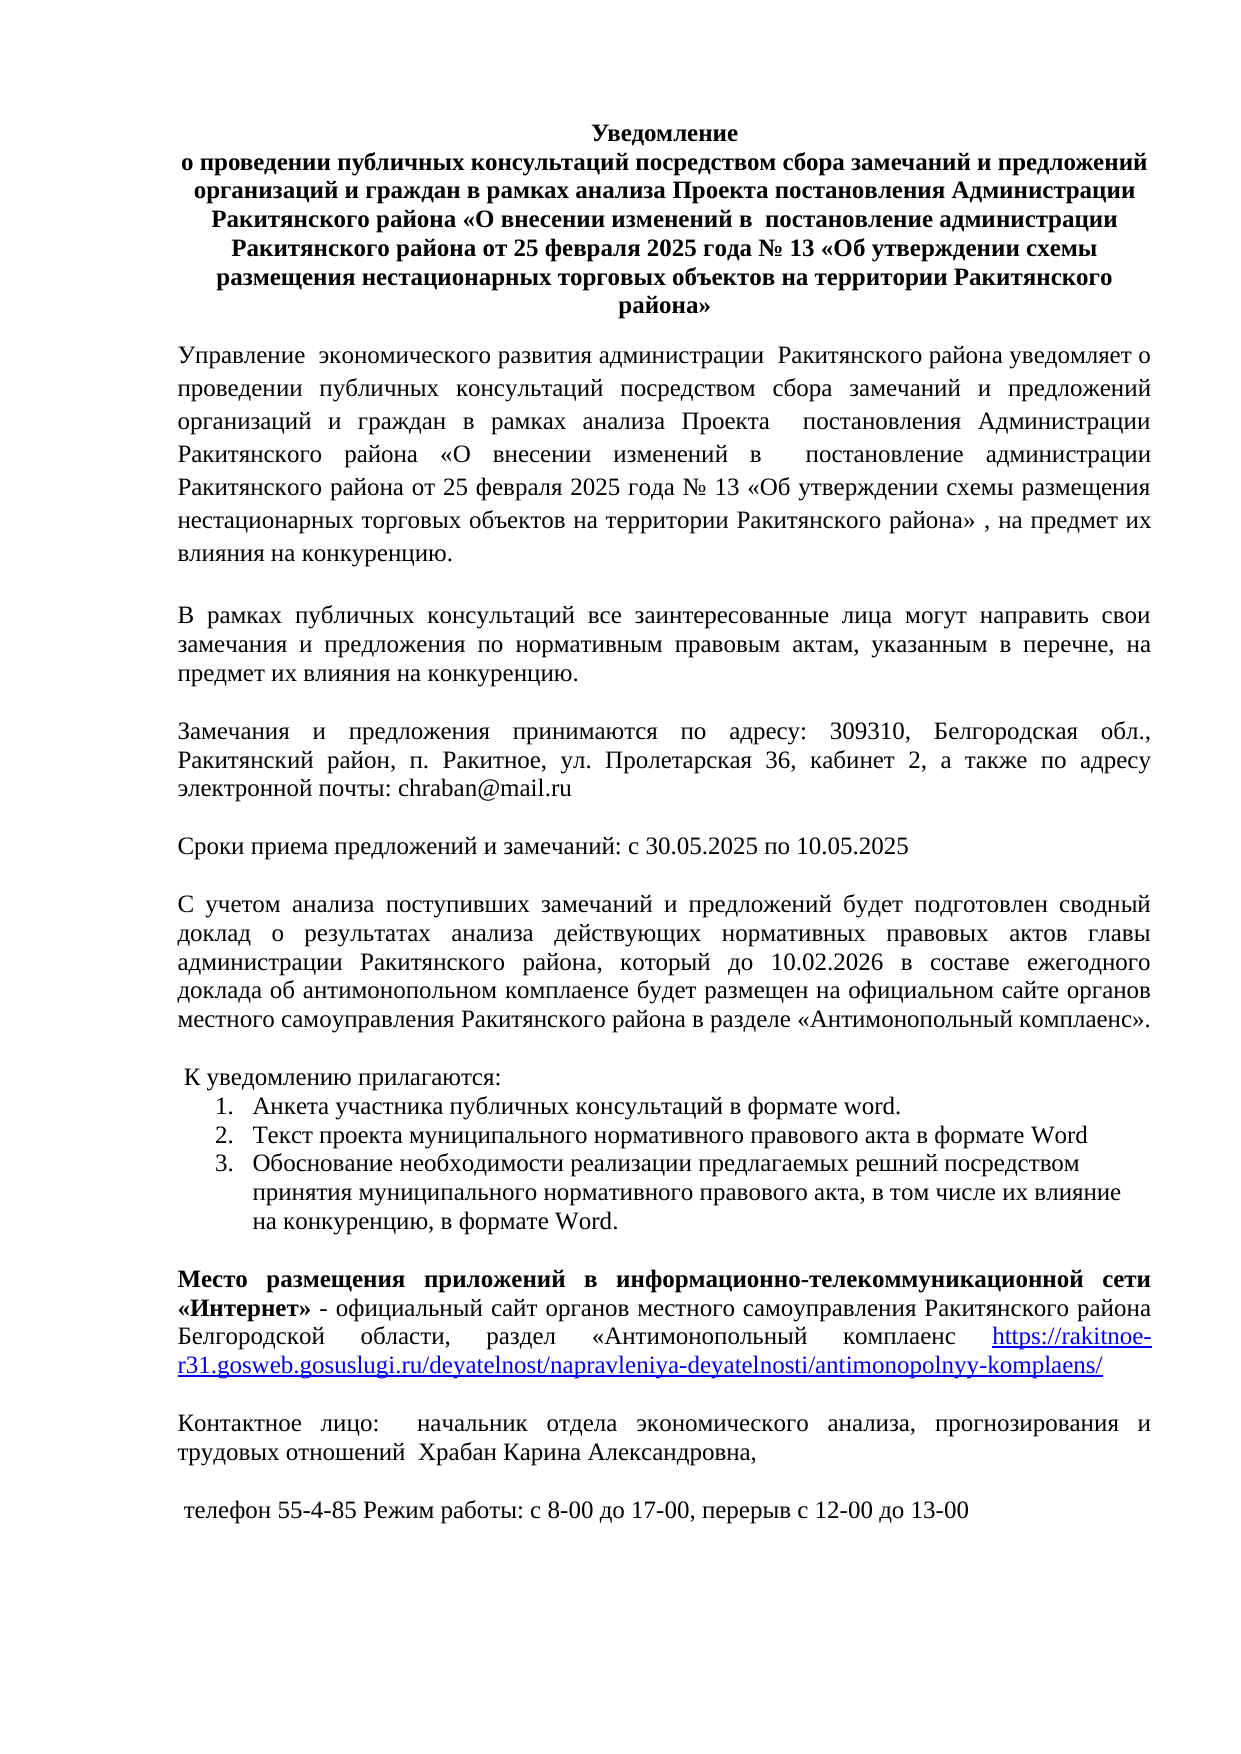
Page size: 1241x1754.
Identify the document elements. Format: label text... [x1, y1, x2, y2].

text Уведомление [177, 118, 1152, 147]
list Анкета участника публичных консультаций в формате word. [215, 1091, 1152, 1120]
list Текст проекта муниципального нормативного правового акта в формате Word [215, 1120, 1152, 1148]
list Обоснование необходимости реализации предлагаемых решний посредством принятия муниципального нормативного правового акта, в том числе их влияние на конкуренцию, в формате Word. [215, 1148, 1152, 1235]
text Замечания и предложения принимаются по адресу: 309310, Белгородская обл., Ракитянский район, п. Ракитное, ул. Пролетарская 36, кабинет 2, а также по адресу электронной почты: chraban@mail.ru [177, 716, 1152, 802]
text телефон 55-4-85 Режим работы: с 8-00 до 17-00, перерыв с 12-00 до 13-00 [177, 1495, 1152, 1523]
text К уведомлению прилагаются: [177, 1062, 1152, 1091]
text Управление экономического развития администрации Ракитянского района уведомляет о проведении публичных консультаций посредством сбора замечаний и предложений организаций и граждан в рамках анализа Проекта постановления Администрации Ракитянского района «О внесении изменений в постановление администрации Ракитянского района от 25 февраля 2025 года № 13 «Об утверждении схемы размещения нестационарных торговых объектов на территории Ракитянского района» , на предмет их влияния на конкуренцию. [177, 340, 1152, 567]
text Контактное лицо: начальник отдела экономического анализа, прогнозирования и трудовых отношений Храбан Карина Александровна, [177, 1408, 1152, 1466]
text Место размещения приложений в информационно-телекоммуникационной сети «Интернет» - официальный сайт органов местного самоуправления Ракитянского района Белгородской области, раздел «Антимонопольный комплаенс https://rakitnoe-r31.gosweb.gosuslugi.ru/deyatelnost/napravleniya-deyatelnosti/antimonopolnyy-komplaens/ [177, 1264, 1152, 1379]
text С учетом анализа поступивших замечаний и предложений будет подготовлен сводный доклад о результатах анализа действующих нормативных правовых актов главы администрации Ракитянского района, который до 10.02.2026 в составе ежегодного доклада об антимонопольном комплаенсе будет размещен на официальном сайте органов местного самоуправления Ракитянского района в разделе «Антимонопольный комплаенс». [177, 889, 1152, 1033]
text о проведении публичных консультаций посредством сбора замечаний и предложений организаций и граждан в рамках анализа Проекта постановления Администрации Ракитянского района «О внесении изменений в постановление администрации Ракитянского района от 25 февраля 2025 года № 13 «Об утверждении схемы размещения нестационарных торговых объектов на территории Ракитянского района» [177, 147, 1152, 319]
text Сроки приема предложений и замечаний: с 30.05.2025 по 10.05.2025 [177, 831, 1152, 860]
text В рамках публичных консультаций все заинтересованные лица могут направить свои замечания и предложения по нормативным правовым актам, указанным в перечне, на предмет их влияния на конкуренцию. [177, 601, 1152, 687]
